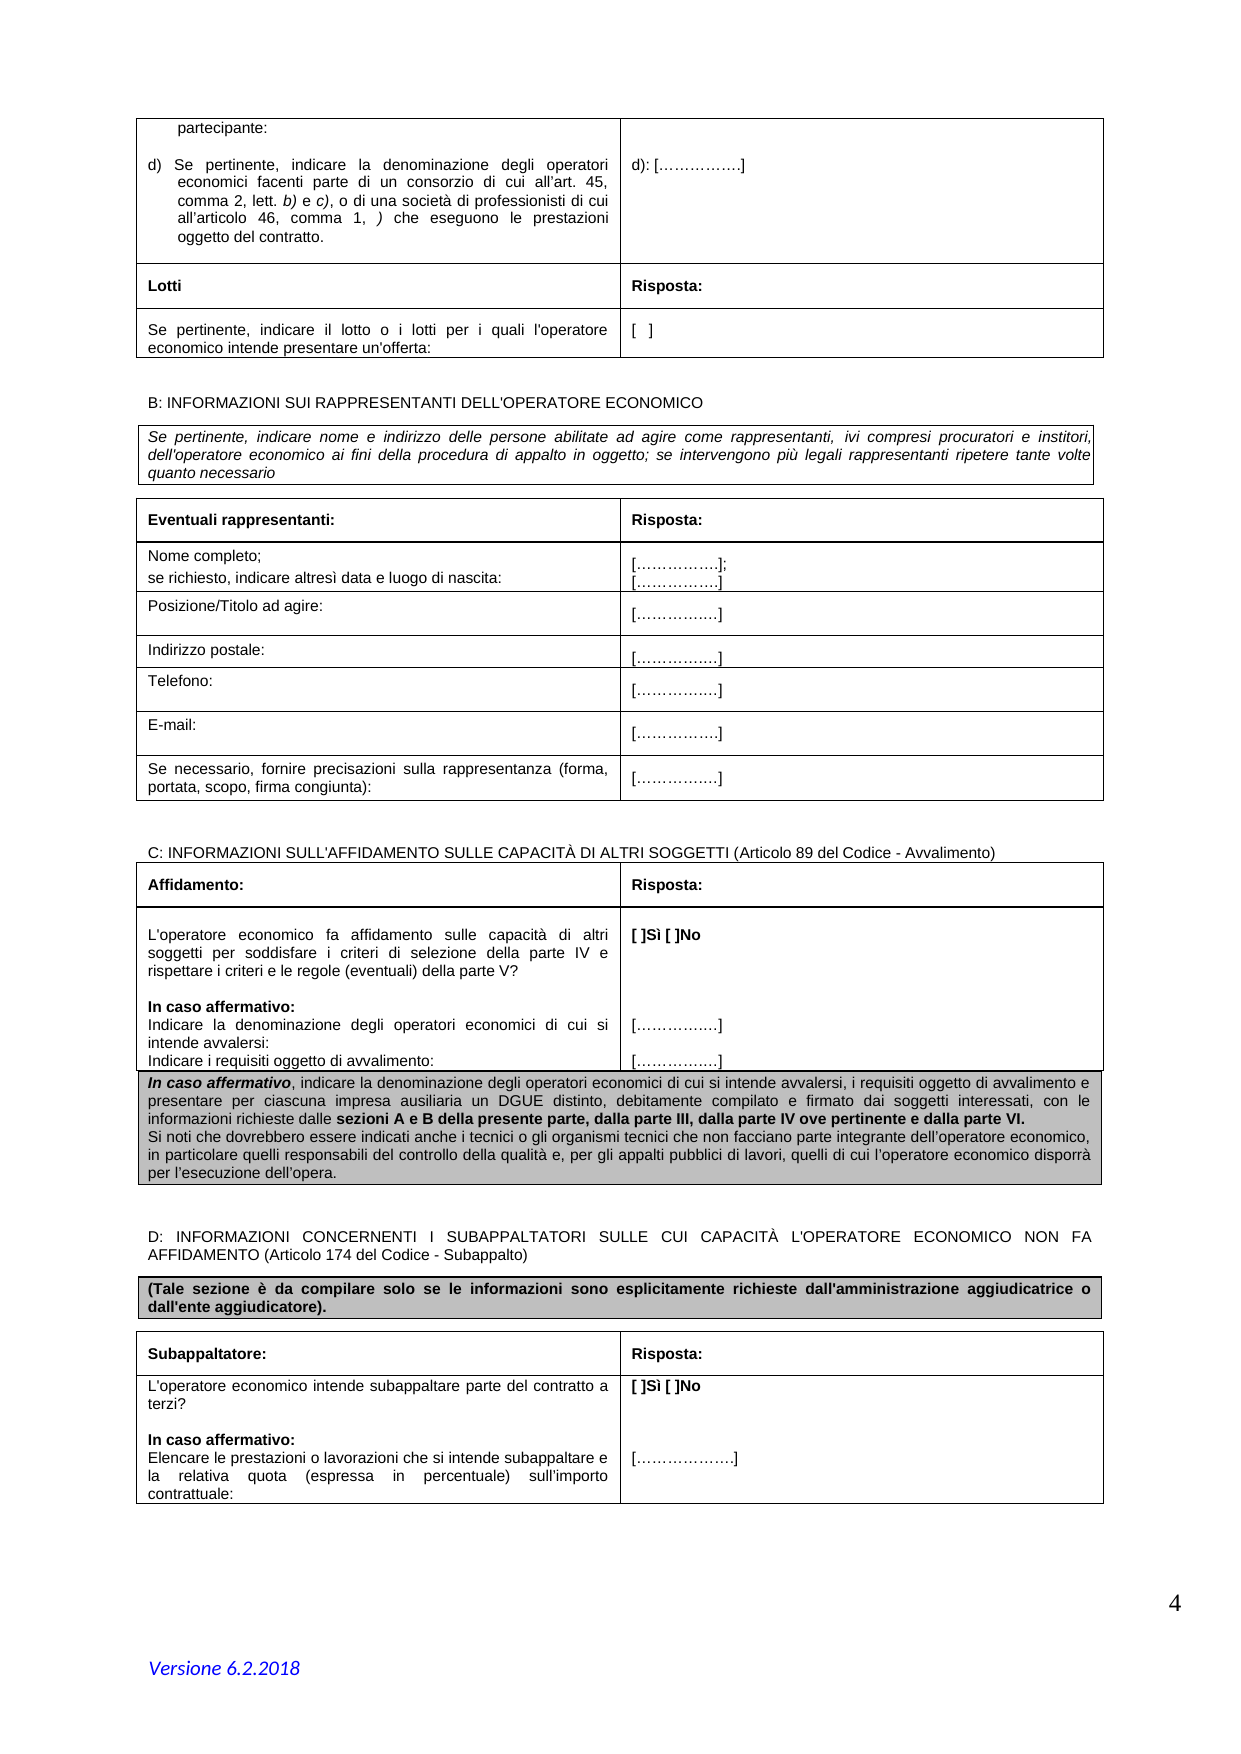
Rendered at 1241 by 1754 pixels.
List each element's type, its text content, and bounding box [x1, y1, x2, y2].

table_cell Risposta: [621, 264, 1103, 307]
table_header Risposta: [621, 863, 1103, 906]
title D: Informazioni concernenti i subappaltatori sulle cui capacità l'operatore economico non fa affidamento (Articolo 174 del Codice - Subappalto) [148, 1228, 1093, 1264]
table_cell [621, 119, 1103, 263]
table_cell [………….…] [621, 668, 1103, 711]
title C: Informazioni sull'affidamento SULLE Capacità di altri soggetti (Articolo 89 del Codice - Avvalimento) [148, 844, 1093, 862]
title (Tale sezione è da compilare solo se le informazioni sono esplicitamente richieste dall'amministrazione aggiudicatrice o dall'ente aggiudicatore). [139, 1278, 1101, 1318]
table_cell Lotti [137, 264, 620, 307]
table_cell Telefono: [137, 668, 620, 711]
table_cell […………….]; […………….] [621, 543, 1103, 591]
table_cell Nome completo; se richiesto, indicare altresì data e luogo di nascita: [137, 543, 620, 591]
table_cell [………….…] [621, 592, 1103, 635]
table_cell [137, 119, 620, 263]
table_header Affidamento: [137, 863, 620, 906]
text In caso affermativo, indicare la denominazione degli operatori economici di cui si intende avvalersi, i requisiti oggetto di avvalimento e presentare per ciascuna impresa ausiliaria un DGUE distinto, debitamente compilato e firmato dai soggetti interessati, con le informazioni richieste dalle sezioni A e B della presente parte, dalla parte III, dalla parte IV ove pertinente e dalla parte VI. [139, 1072, 1101, 1125]
title B: Informazioni sui rappresentanti dell'operatore economico [148, 394, 1093, 412]
table_header Risposta: [621, 499, 1103, 541]
table_cell [………….…] [621, 636, 1103, 667]
table_cell [ ]Sì [ ]No [……………….] [621, 1376, 1103, 1502]
text Si noti che dovrebbero essere indicati anche i tecnici o gli organismi tecnici che non facciano parte integrante dell’operatore economico, in particolare quelli responsabili del controllo della qualità e, per gli appalti pubblici di lavori, quelli di cui l’operatore economico disporrà per l’esecuzione dell’opera. [139, 1125, 1101, 1184]
table_cell [ ] [621, 309, 1103, 357]
table_cell L'operatore economico intende subappaltare parte del contratto a terzi? In caso affermativo: Elencare le prestazioni o lavorazioni che si intende subappaltare e la relativa quota (espressa in percentuale) sull’importo contrattuale: [137, 1376, 620, 1502]
text Se pertinente, indicare nome e indirizzo delle persone abilitate ad agire come rappresentanti, ivi compresi procuratori e institori, dell'operatore economico ai fini della procedura di appalto in oggetto; se intervengono più legali rappresentanti ripetere tante volte quanto necessario [139, 426, 1093, 484]
table_header Subappaltatore: [137, 1332, 620, 1375]
table_cell Posizione/Titolo ad agire: [137, 592, 620, 635]
table_header Risposta: [621, 1332, 1103, 1375]
table_cell L'operatore economico fa affidamento sulle capacità di altri soggetti per soddisfare i criteri di selezione della parte IV e rispettare i criteri e le regole (eventuali) della parte V? In caso affermativo: Indicare la denominazione degli operatori economici di cui si intende avvalersi: Indicare i requisiti oggetto di avvalimento: [137, 908, 620, 1069]
table_cell […………….] [621, 712, 1103, 755]
table_cell Se necessario, fornire precisazioni sulla rappresentanza (forma, portata, scopo, firma congiunta): [137, 756, 620, 800]
table_cell [………….…] [621, 756, 1103, 800]
table_header Eventuali rappresentanti: [137, 499, 620, 541]
table_cell [ ]Sì [ ]No [………….…] [………….…] [621, 908, 1103, 1069]
table_cell Indirizzo postale: [137, 636, 620, 667]
table_cell E-mail: [137, 712, 620, 755]
table_cell Se pertinente, indicare il lotto o i lotti per i quali l'operatore economico intende presentare un'offerta: [137, 309, 620, 357]
